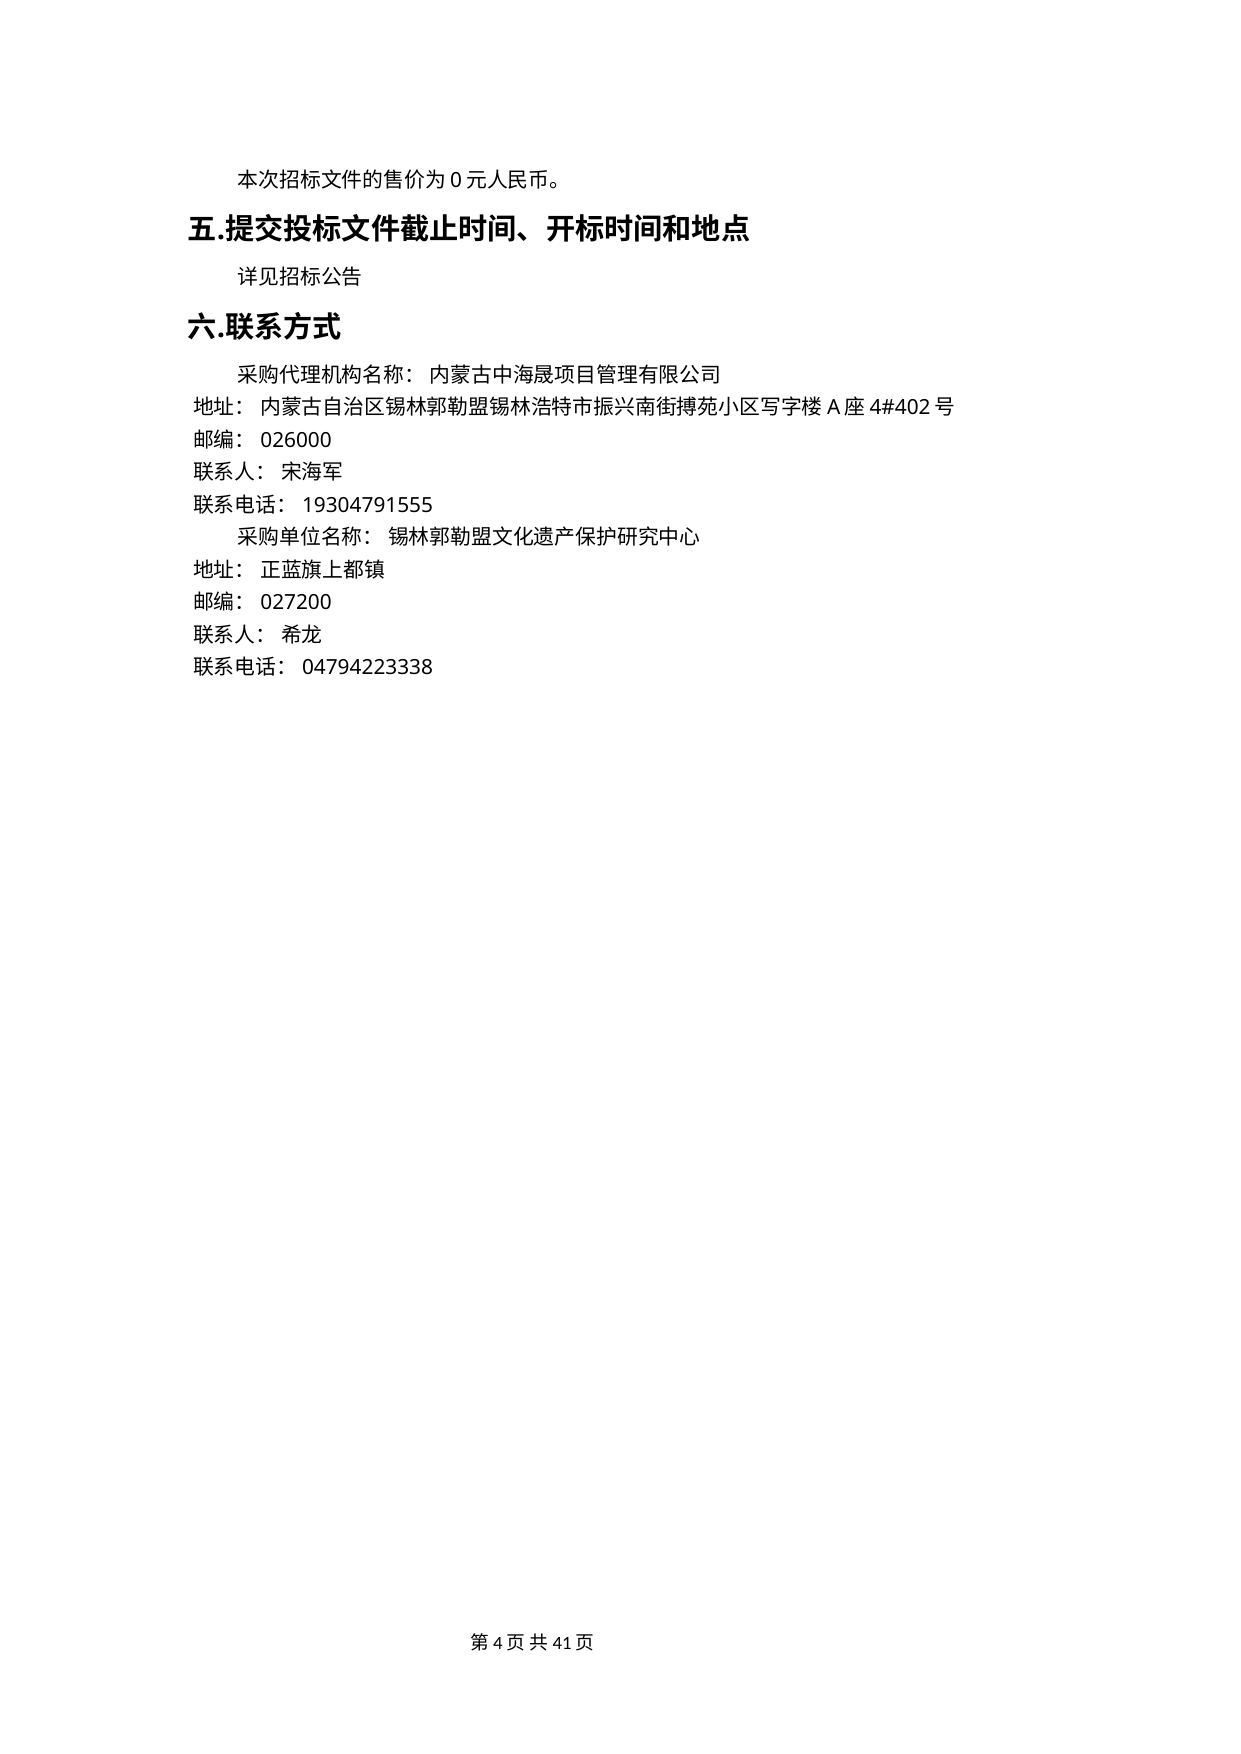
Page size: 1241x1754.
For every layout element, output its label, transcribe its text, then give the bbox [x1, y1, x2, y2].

text 邮编： 026000 [187, 422, 1053, 454]
text 联系电话： 04794223338 [187, 649, 1053, 682]
text 联系人： 宋海军 [187, 454, 1053, 487]
text 详见招标公告 [187, 259, 1053, 292]
text 本次招标文件的售价为0元人民币。 [187, 162, 1053, 194]
text 地址： 正蓝旗上都镇 [187, 552, 1053, 584]
text 邮编： 027200 [187, 584, 1053, 617]
text 六.联系方式 [187, 292, 1053, 357]
text 采购单位名称： 锡林郭勒盟文化遗产保护研究中心 [187, 519, 1053, 552]
text 地址： 内蒙古自治区锡林郭勒盟锡林浩特市振兴南街搏苑小区写字楼A座4#402号 [187, 389, 1053, 422]
text 联系人： 希龙 [187, 617, 1053, 649]
text 联系电话： 19304791555 [187, 487, 1053, 519]
text 五.提交投标文件截止时间、开标时间和地点 [187, 194, 1053, 259]
text 采购代理机构名称： 内蒙古中海晟项目管理有限公司 [187, 357, 1053, 389]
